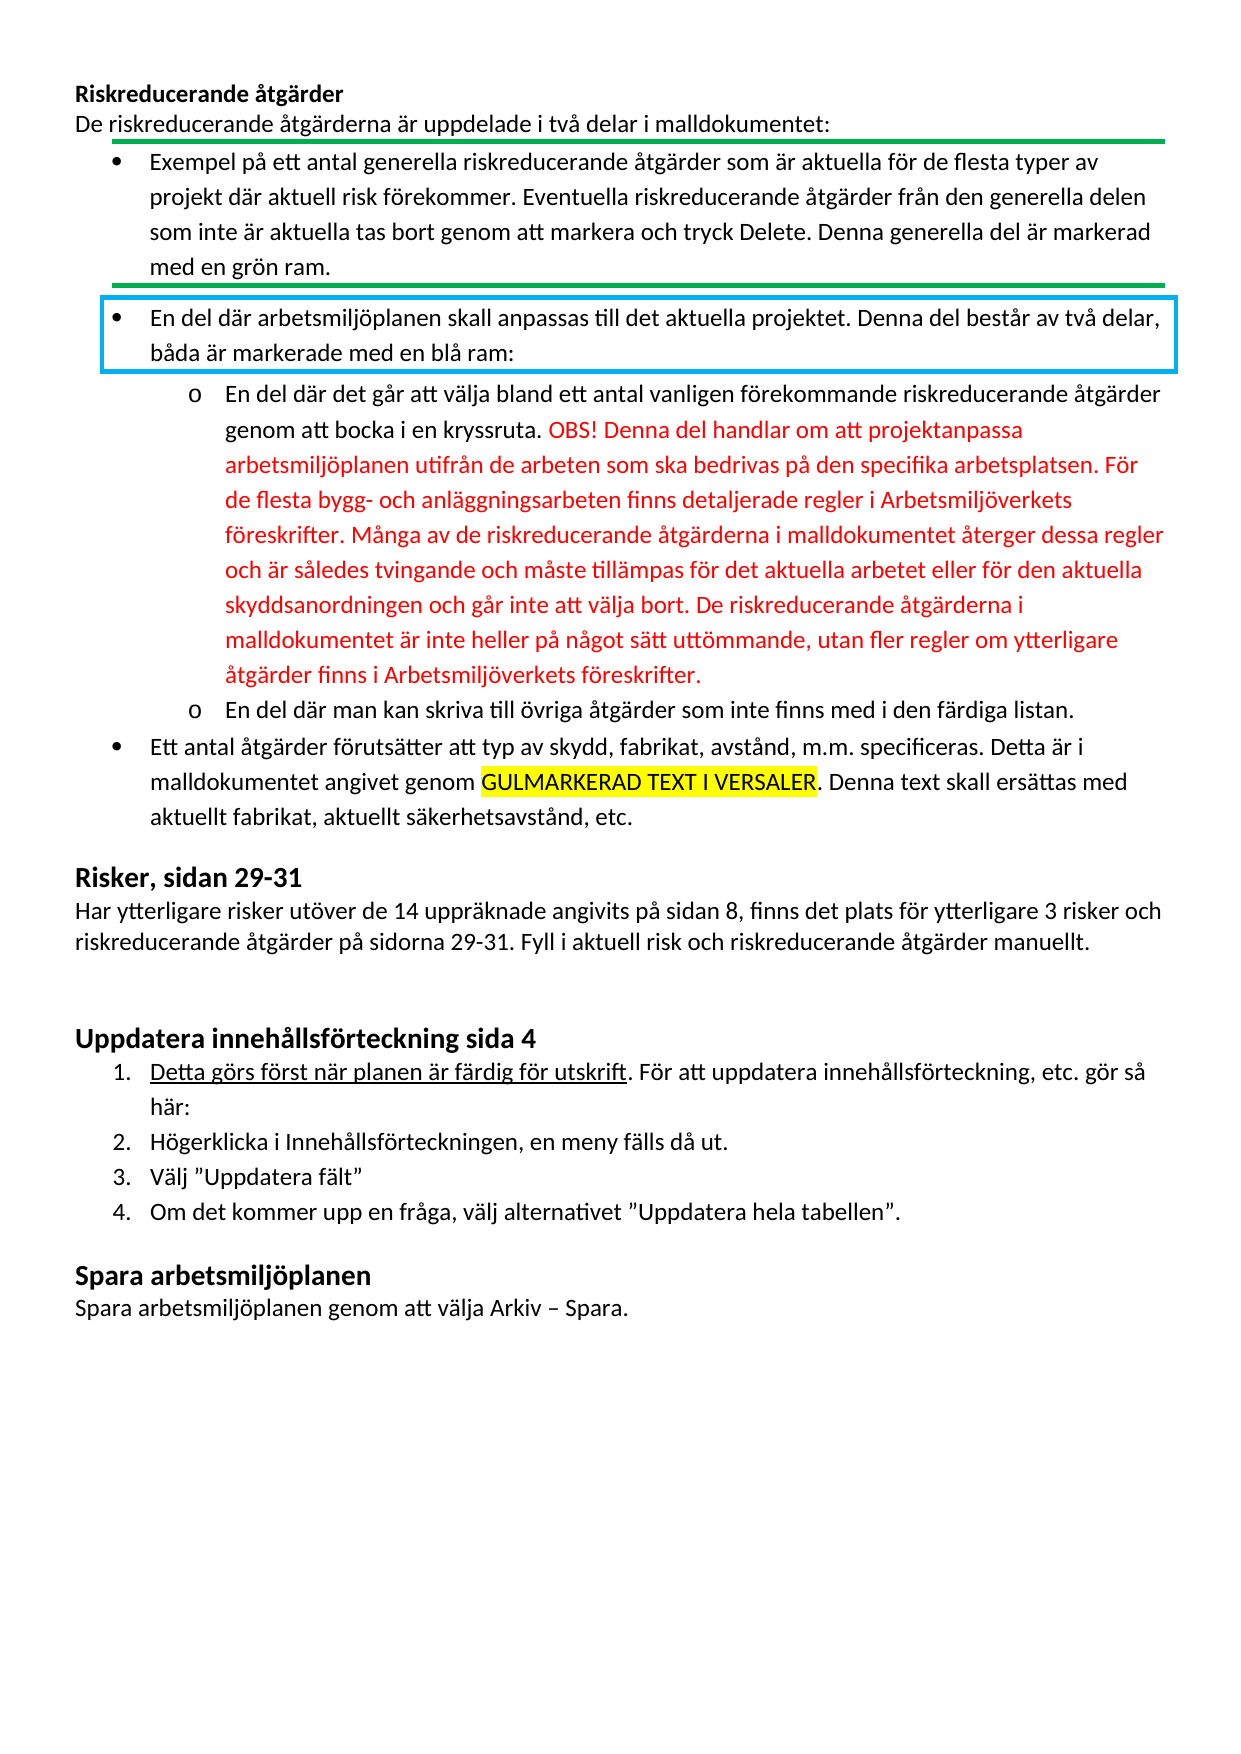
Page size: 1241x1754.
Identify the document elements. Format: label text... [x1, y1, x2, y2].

text De riskreducerande åtgärderna är uppdelade i två delar i malldokumentet: [75, 108, 1165, 139]
list Ett antal åtgärder förutsätter att typ av skydd, fabrikat, avstånd, m.m. specificeras. Detta är i malldokumentet angivet genom GULMARKERAD TEXT I VERSALER. Denna text skall ersättas med aktuellt fabrikat, aktuellt säkerhetsavstånd, etc. [112, 731, 1165, 832]
text Riskreducerande åtgärder [75, 78, 1165, 108]
text Spara arbetsmiljöplanen [75, 1257, 1165, 1293]
list Högerklicka i Innehållsförteckningen, en meny fälls då ut. [112, 1126, 1165, 1157]
list Detta görs först när planen är färdig för utskrift. För att uppdatera innehållsförteckning, etc. gör så här: [112, 1056, 1165, 1122]
list En del där arbetsmiljöplanen skall anpassas till det aktuella projektet. Denna del består av två delar, båda är markerade med en blå ram: [104, 300, 1174, 369]
text Risker, sidan 29-31 [75, 859, 1165, 895]
list En del där man kan skriva till övriga åtgärder som inte finns med i den färdiga listan. [187, 695, 1165, 726]
text Spara arbetsmiljöplanen genom att välja Arkiv – Spara. [75, 1293, 1165, 1323]
text Har ytterligare risker utöver de 14 uppräknade angivits på sidan 8, finns det plats för ytterligare 3 risker och riskreducerande åtgärder på sidorna 29-31. Fyll i aktuell risk och riskreducerande åtgärder manuellt. [75, 895, 1165, 956]
list Om det kommer upp en fråga, välj alternativet ”Uppdatera hela tabellen”. [112, 1196, 1165, 1227]
text Uppdatera innehållsförteckning sida 4 [75, 1021, 1165, 1056]
list En del där det går att välja bland ett antal vanligen förekommande riskreducerande åtgärder genom att bocka i en kryssruta. OBS! Denna del handlar om att projektanpassa arbetsmiljöplanen utifrån de arbeten som ska bedrivas på den specifika arbetsplatsen. För de flesta bygg- och anläggningsarbeten finns detaljerade regler i Arbetsmiljöverkets föreskrifter. Många av de riskreducerande åtgärderna i malldokumentet återger dessa regler och är således tvingande och måste tillämpas för det aktuella arbetet eller för den aktuella skyddsanordningen och går inte att välja bort. De riskreducerande åtgärderna i malldokumentet är inte heller på något sätt uttömmande, utan fler regler om ytterligare åtgärder finns i Arbetsmiljöverkets föreskrifter. [187, 378, 1165, 690]
list Exempel på ett antal generella riskreducerande åtgärder som är aktuella för de flesta typer av projekt där aktuell risk förekommer. Eventuella riskreducerande åtgärder från den generella delen som inte är aktuella tas bort genom att markera och tryck Delete. Denna generella del är markerad med en grön ram. [112, 144, 1165, 283]
list Välj ”Uppdatera fält” [112, 1161, 1165, 1192]
